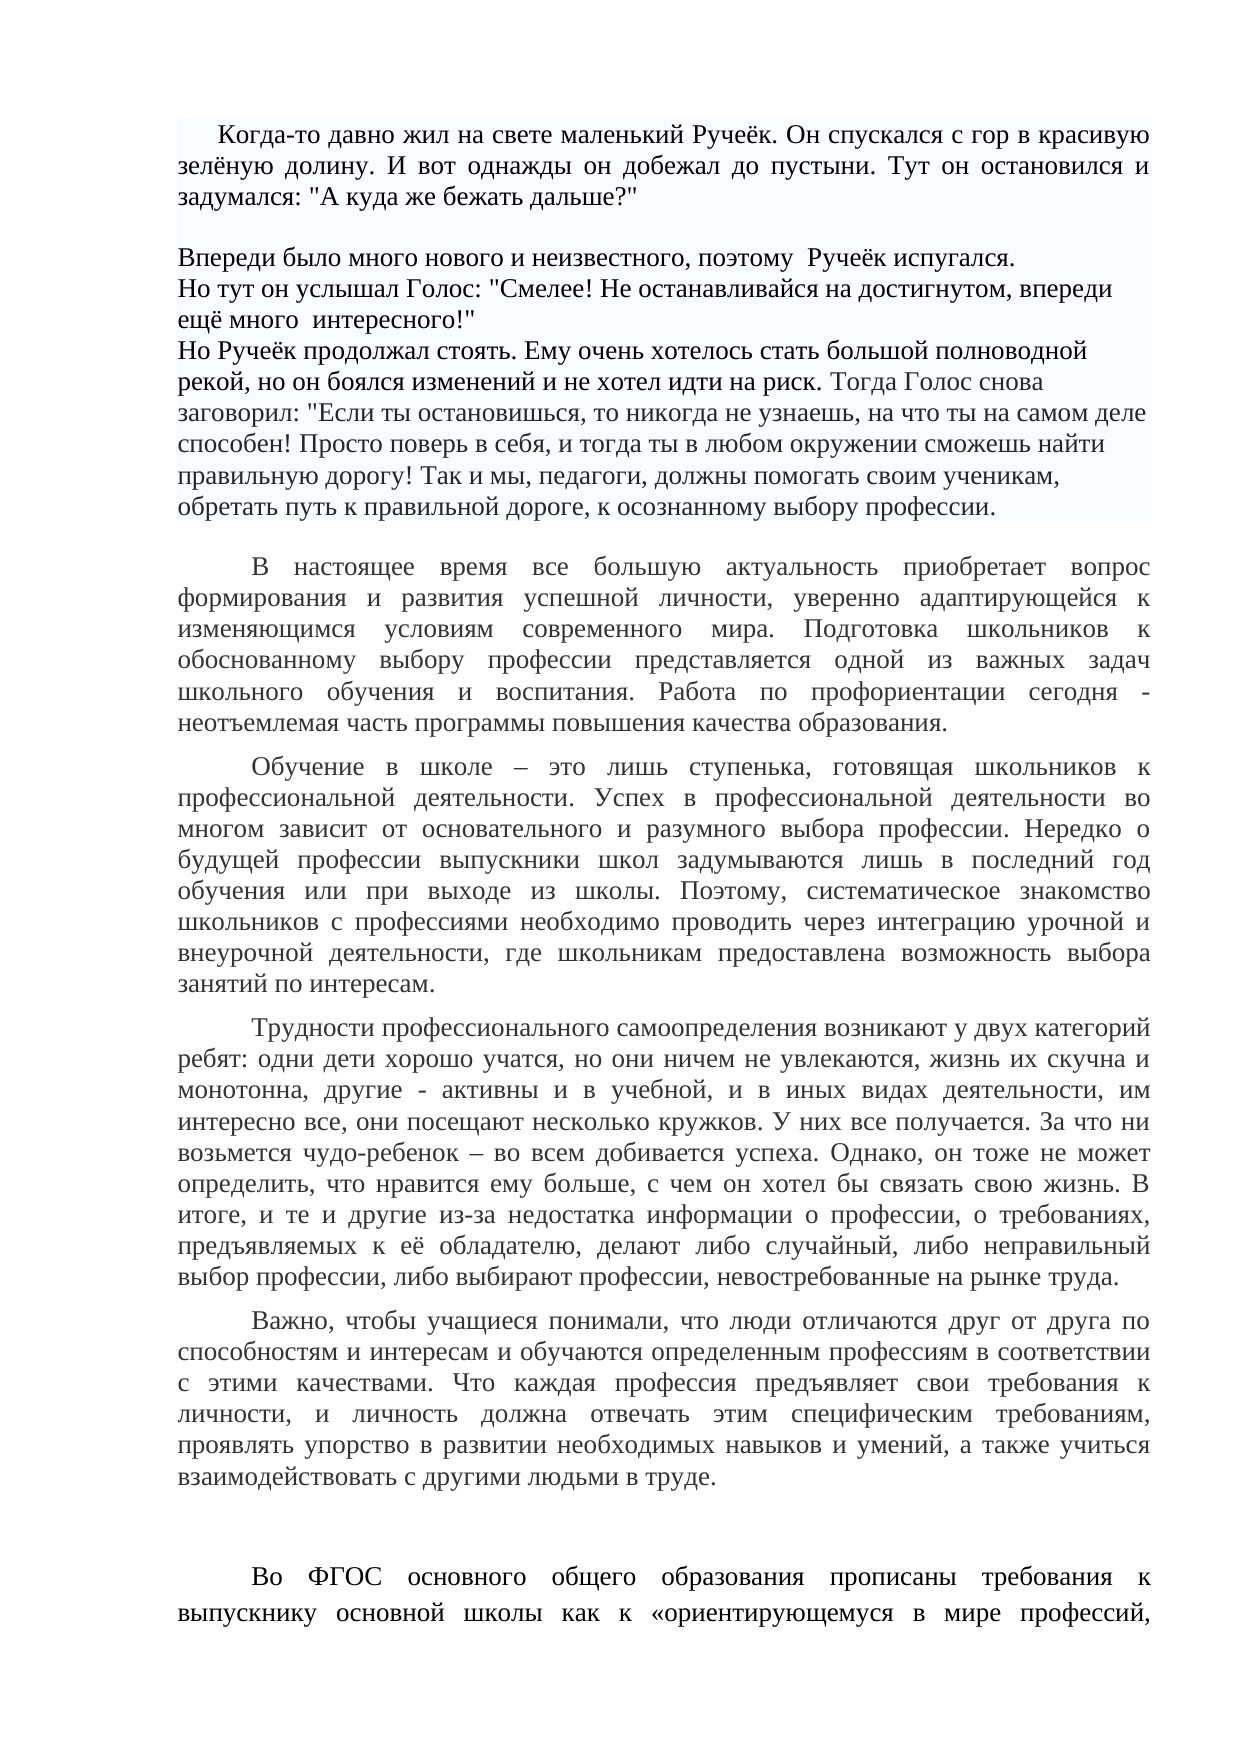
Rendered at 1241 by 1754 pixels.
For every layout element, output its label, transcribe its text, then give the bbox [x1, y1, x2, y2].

text Впереди было много нового и неизвестного, поэтому Ручеёк испугался. Но тут он услышал Голос: "Смелее! Не останавливайся на достигнутом, впереди ещё много интересного!" Но Ручеёк продолжал стоять. Ему очень хотелось стать большой полноводной рекой, но он боялся изменений и не хотел идти на риск. Тогда Голос снова заговорил: "Если ты остановишься, то никогда не узнаешь, на что ты на самом деле способен! Просто поверь в себя, и тогда ты в любом окружении сможешь найти правильную дорогу! Так и мы, педагоги, должны помогать своим ученикам, обретать путь к правильной дороге, к осознанному выбору профессии. [177, 241, 1152, 521]
text Важно, чтобы учащиеся понимали, что люди отличаются друг от друга по способностям и интересам и обучаются определенным профессиям в соответствии с этими качествами. Что каждая профессия предъявляет свои требования к личности, и личность должна отвечать этим специфическим требованиям, проявлять упорство в развитии необходимых навыков и умений, а также учиться взаимодействовать с другими людьми в труде. [177, 1304, 1152, 1491]
text Обучение в школе – это лишь ступенька, готовящая школьников к профессиональной деятельности. Успех в профессиональной деятельности во многом зависит от основательного и разумного выбора профессии. Нередко о будущей профессии выпускники школ задумываются лишь в последний год обучения или при выходе из школы. Поэтому, систематическое знакомство школьников с профессиями необходимо проводить через интеграцию урочной и внеурочной деятельности, где школьникам предоставлена возможность выбора занятий по интересам. [177, 749, 1152, 999]
text Трудности профессионального самоопределения возникают у двух категорий ребят: одни дети хорошо учатся, но они ничем не увлекаются, жизнь их скучна и монотонна, другие - активны и в учебной, и в иных видах деятельности, им интересно все, они посещают несколько кружков. У них все получается. За что ни возьмется чудо-ребенок – во всем добивается успеха. Однако, он тоже не может определить, что нравится ему больше, с чем он хотел бы связать свою жизнь. В итоге, и те и другие из-за недостатка информации о профессии, о требованиях, предъявляемых к её обладателю, делают либо случайный, либо неправильный выбор профессии, либо выбирают профессии, невостребованные на рынке труда. [177, 1011, 1152, 1292]
text Когда-то давно жил на свете маленький Ручеёк. Он спускался с гор в красивую зелёную долину. И вот однажды он добежал до пустыни. Тут он остановился и задумался: "А куда же бежать дальше?" [177, 118, 1152, 212]
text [177, 1560, 1152, 1627]
text В настоящее время все большую актуальность приобретает вопрос формирования и развития успешной личности, уверенно адаптирующейся к изменяющимся условиям современного мира. Подготовка школьников к обоснованному выбору профессии представляется одной из важных задач школьного обучения и воспитания. Работа по профориентации сегодня - неотъемлемая часть программы повышения качества образования. [177, 550, 1152, 737]
